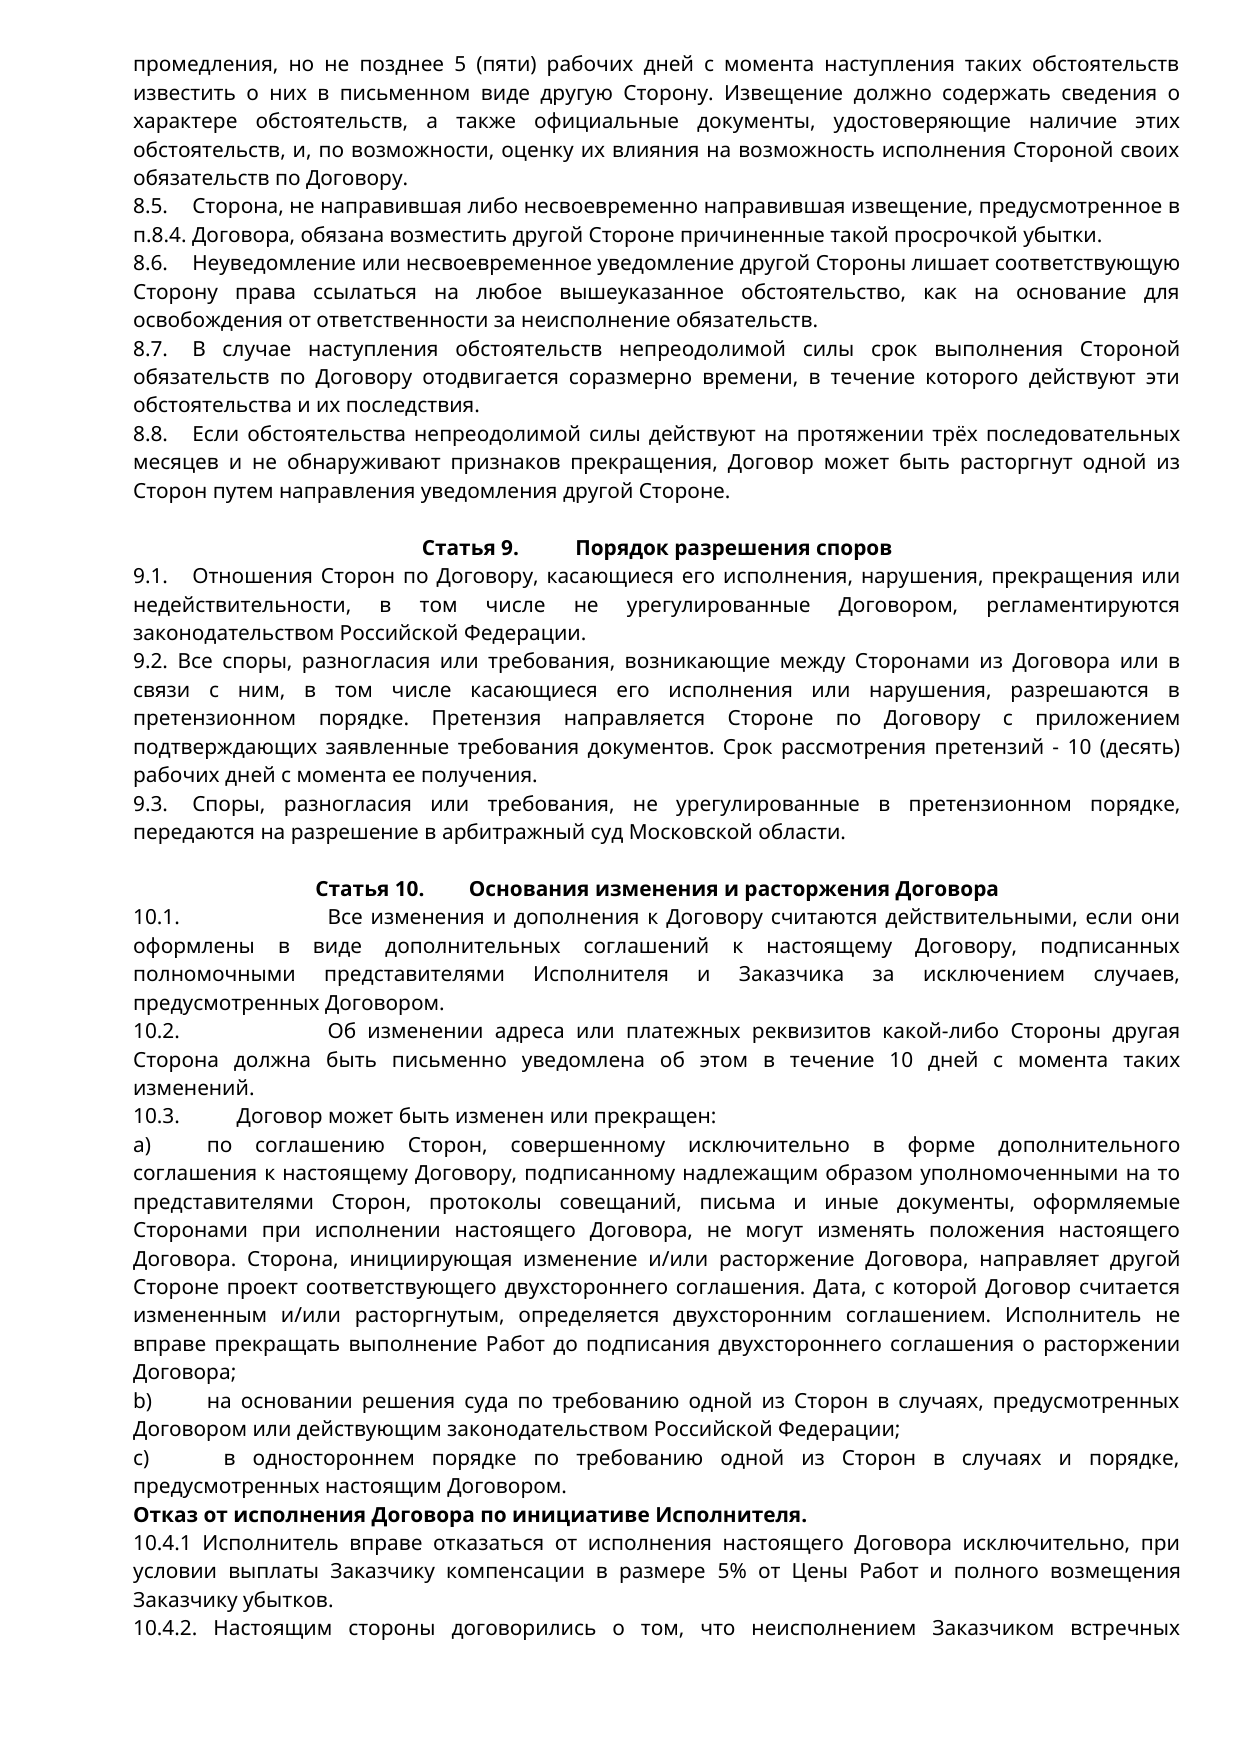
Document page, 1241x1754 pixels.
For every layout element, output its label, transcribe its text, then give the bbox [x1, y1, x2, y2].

list в одностороннем порядке по требованию одной из Сторон в случаях и порядке, предусмотренных настоящим Договором. [133, 1443, 1181, 1500]
list Отношения Сторон по Договору, касающиеся его исполнения, нарушения, прекращения или недействительности, в том числе не урегулированные Договором, регламентируются законодательством Российской Федерации. [133, 561, 1181, 647]
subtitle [133, 49, 1181, 192]
list на основании решения суда по требованию одной из Сторон в случаях, предусмотренных Договором или действующим законодательством Российской Федерации; [133, 1386, 1181, 1443]
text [133, 1613, 1181, 1642]
subtitle Неуведомление или несвоевременное уведомление другой Стороны лишает соответствующую Сторону права ссылаться на любое вышеуказанное обстоятельство, как на основание для освобождения от ответственности за неисполнение обязательств. [133, 248, 1181, 334]
subtitle Основания изменения и расторжения Договора [133, 874, 1181, 902]
list Споры, разногласия или требования, не урегулированные в претензионном порядке, передаются на разрешение в арбитражный суд Московской области. [133, 789, 1181, 846]
subtitle Если обстоятельства непреодолимой силы действуют на протяжении трёх последовательных месяцев и не обнаруживают признаков прекращения, Договор может быть расторгнут одной из Сторон путем направления уведомления другой Стороне. [133, 419, 1181, 504]
list по соглашению Сторон, совершенному исключительно в форме дополнительного соглашения к настоящему Договору, подписанному надлежащим образом уполномоченными на то представителями Сторон, протоколы совещаний, письма и иные документы, оформляемые Сторонами при исполнении настоящего Договора, не могут изменять положения настоящего Договора. Сторона, инициирующая изменение и/или расторжение Договора, направляет другой Стороне проект соответствующего двухстороннего соглашения. Дата, с которой Договор считается измененным и/или расторгнутым, определяется двухсторонним соглашением. Исполнитель не вправе прекращать выполнение Работ до подписания двухстороннего соглашения о расторжении Договора; [133, 1130, 1181, 1386]
list Договор может быть изменен или прекращен: [133, 1102, 1181, 1130]
list Об изменении адреса или платежных реквизитов какой-либо Стороны другая Сторона должна быть письменно уведомлена об этом в течение 10 дней с момента таких изменений. [133, 1016, 1181, 1102]
subtitle Порядок разрешения споров [133, 533, 1181, 561]
text 10.4.1 Исполнитель вправе отказаться от исполнения настоящего Договора исключительно, при условии выплаты Заказчику компенсации в размере 5% от Цены Работ и полного возмещения Заказчику убытков. [133, 1528, 1181, 1613]
text Отказ от исполнения Договора по инициативе Исполнителя. [133, 1500, 1181, 1528]
list Все изменения и дополнения к Договору считаются действительными, если они оформлены в виде дополнительных соглашений к настоящему Договору, подписанных полномочными представителями Исполнителя и Заказчика за исключением случаев, предусмотренных Договором. [133, 902, 1181, 1016]
subtitle В случае наступления обстоятельств непреодолимой силы срок выполнения Стороной обязательств по Договору отодвигается соразмерно времени, в течение которого действуют эти обстоятельства и их последствия. [133, 334, 1181, 419]
list Все споры, разногласия или требования, возникающие между Сторонами из Договора или в связи с ним, в том числе касающиеся его исполнения или нарушения, разрешаются в претензионном порядке. Претензия направляется Стороне по Договору с приложением подтверждающих заявленные требования документов. Срок рассмотрения претензий - 10 (десять) рабочих дней с момента ее получения. [133, 647, 1181, 789]
subtitle Сторона, не направившая либо несвоевременно направившая извещение, предусмотренное в п.8.4. Договора, обязана возместить другой Стороне причиненные такой просрочкой убытки. [133, 192, 1181, 248]
